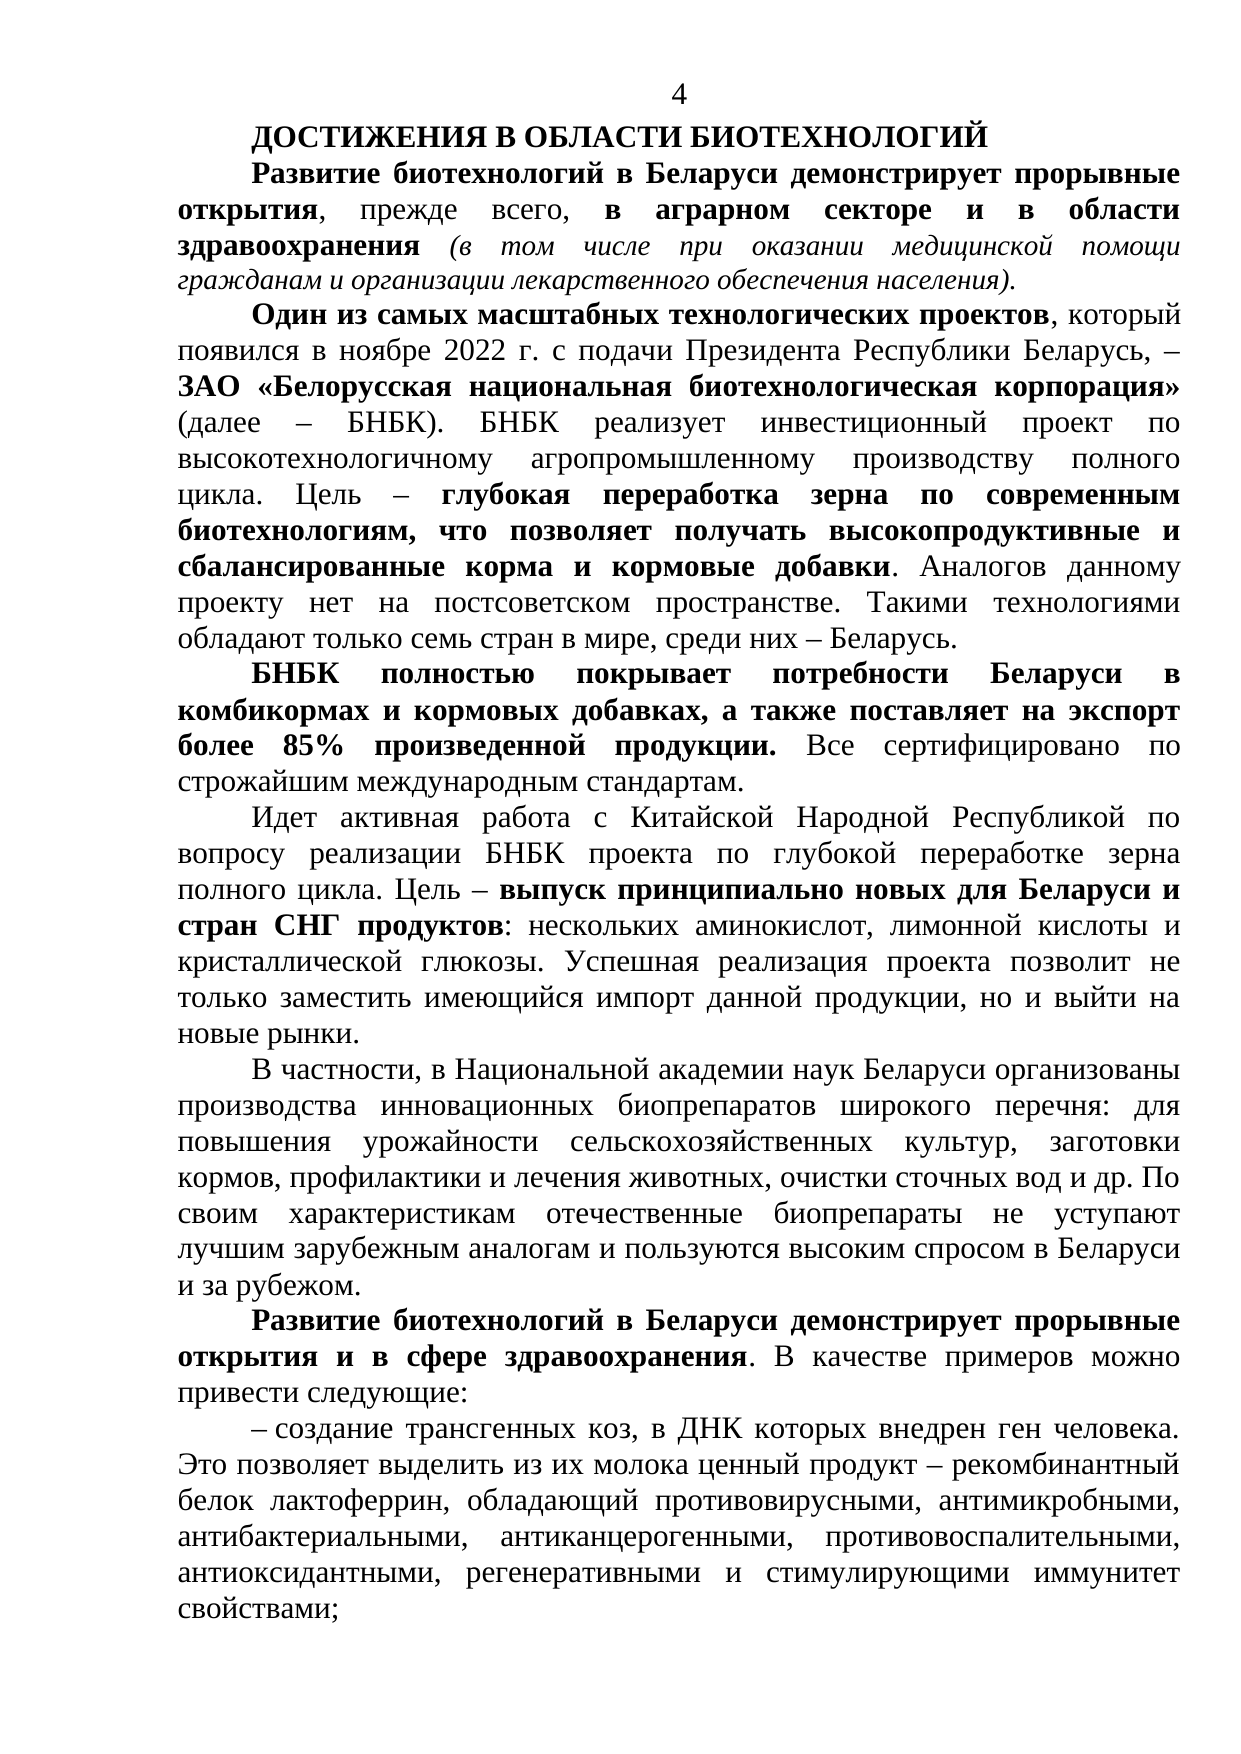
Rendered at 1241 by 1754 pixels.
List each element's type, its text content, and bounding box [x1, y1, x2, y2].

text БНБК полностью покрывает потребности Беларуси в комбикормах и кормовых добавках, а также поставляет на экспорт более 85% произведенной продукции. Все сертифицировано по строжайшим международным стандартам. [177, 655, 1181, 798]
text Один из самых масштабных технологических проектов, который появился в ноябре 2022 г. с подачи Президента Республики Беларусь, – ЗАО «Белорусская национальная биотехнологическая корпорация» (далее – БНБК). БНБК реализует инвестиционный проект по высокотехнологичному агропромышленному производству полного цикла. Цель – глубокая переработка зерна по современным биотехнологиям, что позволяет получать высокопродуктивные и сбалансированные корма и кормовые добавки. Аналогов данному проекту нет на постсоветском пространстве. Такими технологиями обладают только семь стран в мире, среди них – Беларусь. [177, 295, 1181, 655]
text Развитие биотехнологий в Беларуси демонстрирует прорывные открытия и в сфере здравоохранения. В качестве примеров можно привести следующие: [177, 1302, 1181, 1409]
text Идет активная работа с Китайской Народной Республикой по вопросу реализации БНБК проекта по глубокой переработке зерна полного цикла. Цель – выпуск принципиально новых для Беларуси и стран СНГ продуктов: нескольких аминокислот, лимонной кислоты и кристаллической глюкозы. Успешная реализация проекта позволит не только заместить имеющийся импорт данной продукции, но и выйти на новые рынки. [177, 798, 1181, 1050]
text ДОСТИЖЕНИЯ В ОБЛАСТИ БИОТЕХНОЛОГИЙ [177, 118, 1181, 154]
text Развитие биотехнологий в Беларуси демонстрирует прорывные открытия, прежде всего, в аграрном секторе и в области здравоохранения (в том числе при оказании медицинской помощи гражданам и организации лекарственного обеспечения населения). [177, 154, 1181, 295]
text – создание трансгенных коз, в ДНК которых внедрен ген человека. Это позволяет выделить из их молока ценный продукт – рекомбинантный белок лактоферрин, обладающий противовирусными, антимикробными, антибактериальными, антиканцерогенными, противовоспалительными, антиоксидантными, регенеративными и стимулирующими иммунитет свойствами; [177, 1409, 1181, 1625]
text В частности, в Национальной академии наук Беларуси организованы производства инновационных биопрепаратов широкого перечня: для повышения урожайности сельскохозяйственных культур, заготовки кормов, профилактики и лечения животных, очистки сточных вод и др. По своим характеристикам отечественные биопрепараты не уступают лучшим зарубежным аналогам и пользуются высоким спросом в Беларуси и за рубежом. [177, 1050, 1181, 1302]
